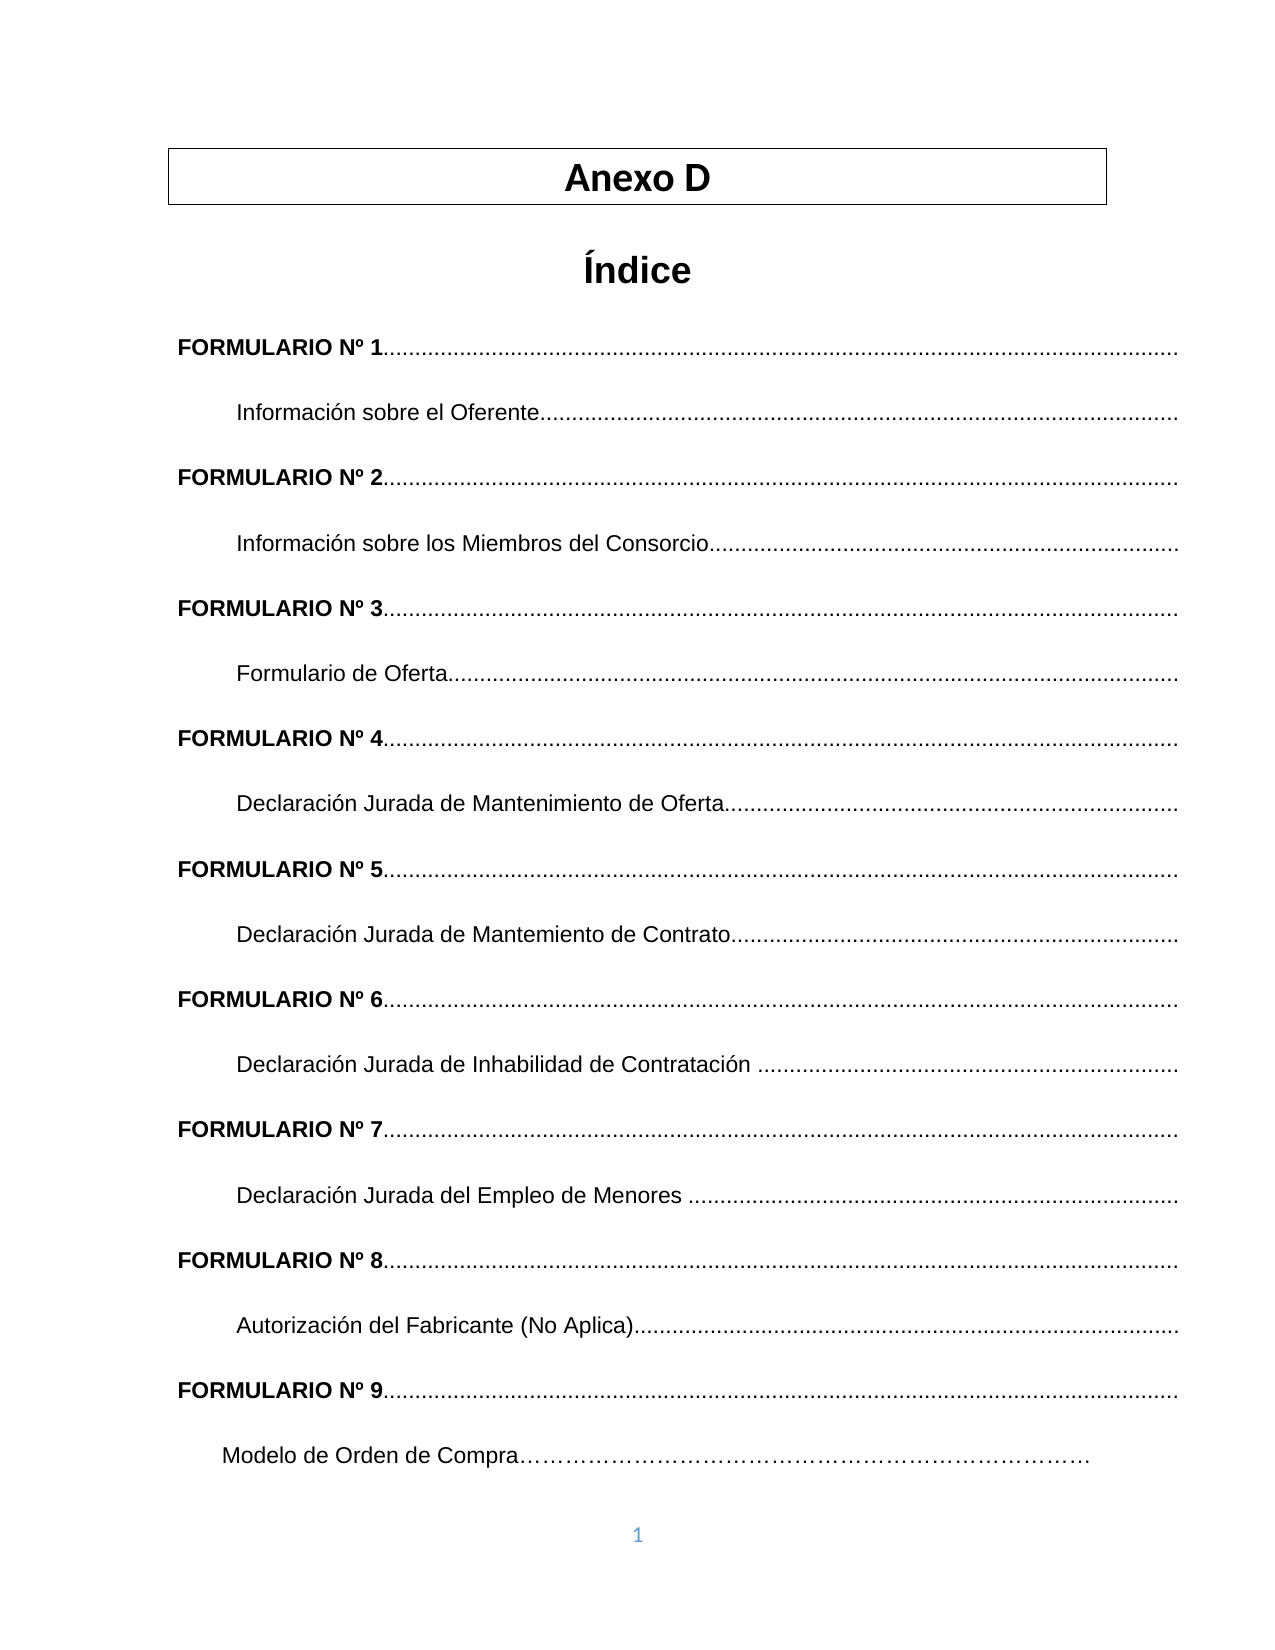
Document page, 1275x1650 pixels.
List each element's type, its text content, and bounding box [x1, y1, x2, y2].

text Declaración Jurada de Mantemiento de Contrato [202, 921, 1098, 947]
text FORMULARIO Nº 9 [177, 1377, 1098, 1404]
text Autorización del Fabricante (No Aplica) [202, 1312, 1098, 1338]
text Declaración Jurada del Empleo de Menores [202, 1182, 1098, 1208]
text Anexo D [169, 149, 1106, 204]
text FORMULARIO Nº 6 [177, 986, 1098, 1012]
text Modelo de Orden de Compra………………………………………………………………… [177, 1442, 1098, 1469]
text Declaración Jurada de Inhabilidad de Contratación [202, 1051, 1098, 1078]
text Índice [177, 248, 1098, 291]
text FORMULARIO Nº 4 [177, 725, 1098, 752]
text FORMULARIO Nº 3 [177, 595, 1098, 621]
text FORMULARIO Nº 2 [177, 464, 1098, 491]
text Información sobre el Oferente [202, 399, 1098, 426]
text Formulario de Oferta [202, 660, 1098, 686]
text Declaración Jurada de Mantenimiento de Oferta [202, 790, 1098, 817]
text FORMULARIO Nº 7 [177, 1116, 1098, 1143]
text Información sobre los Miembros del Consorcio [202, 529, 1098, 556]
text FORMULARIO Nº 8 [177, 1247, 1098, 1273]
text FORMULARIO Nº 5 [177, 856, 1098, 882]
text FORMULARIO Nº 1 [177, 334, 1098, 360]
